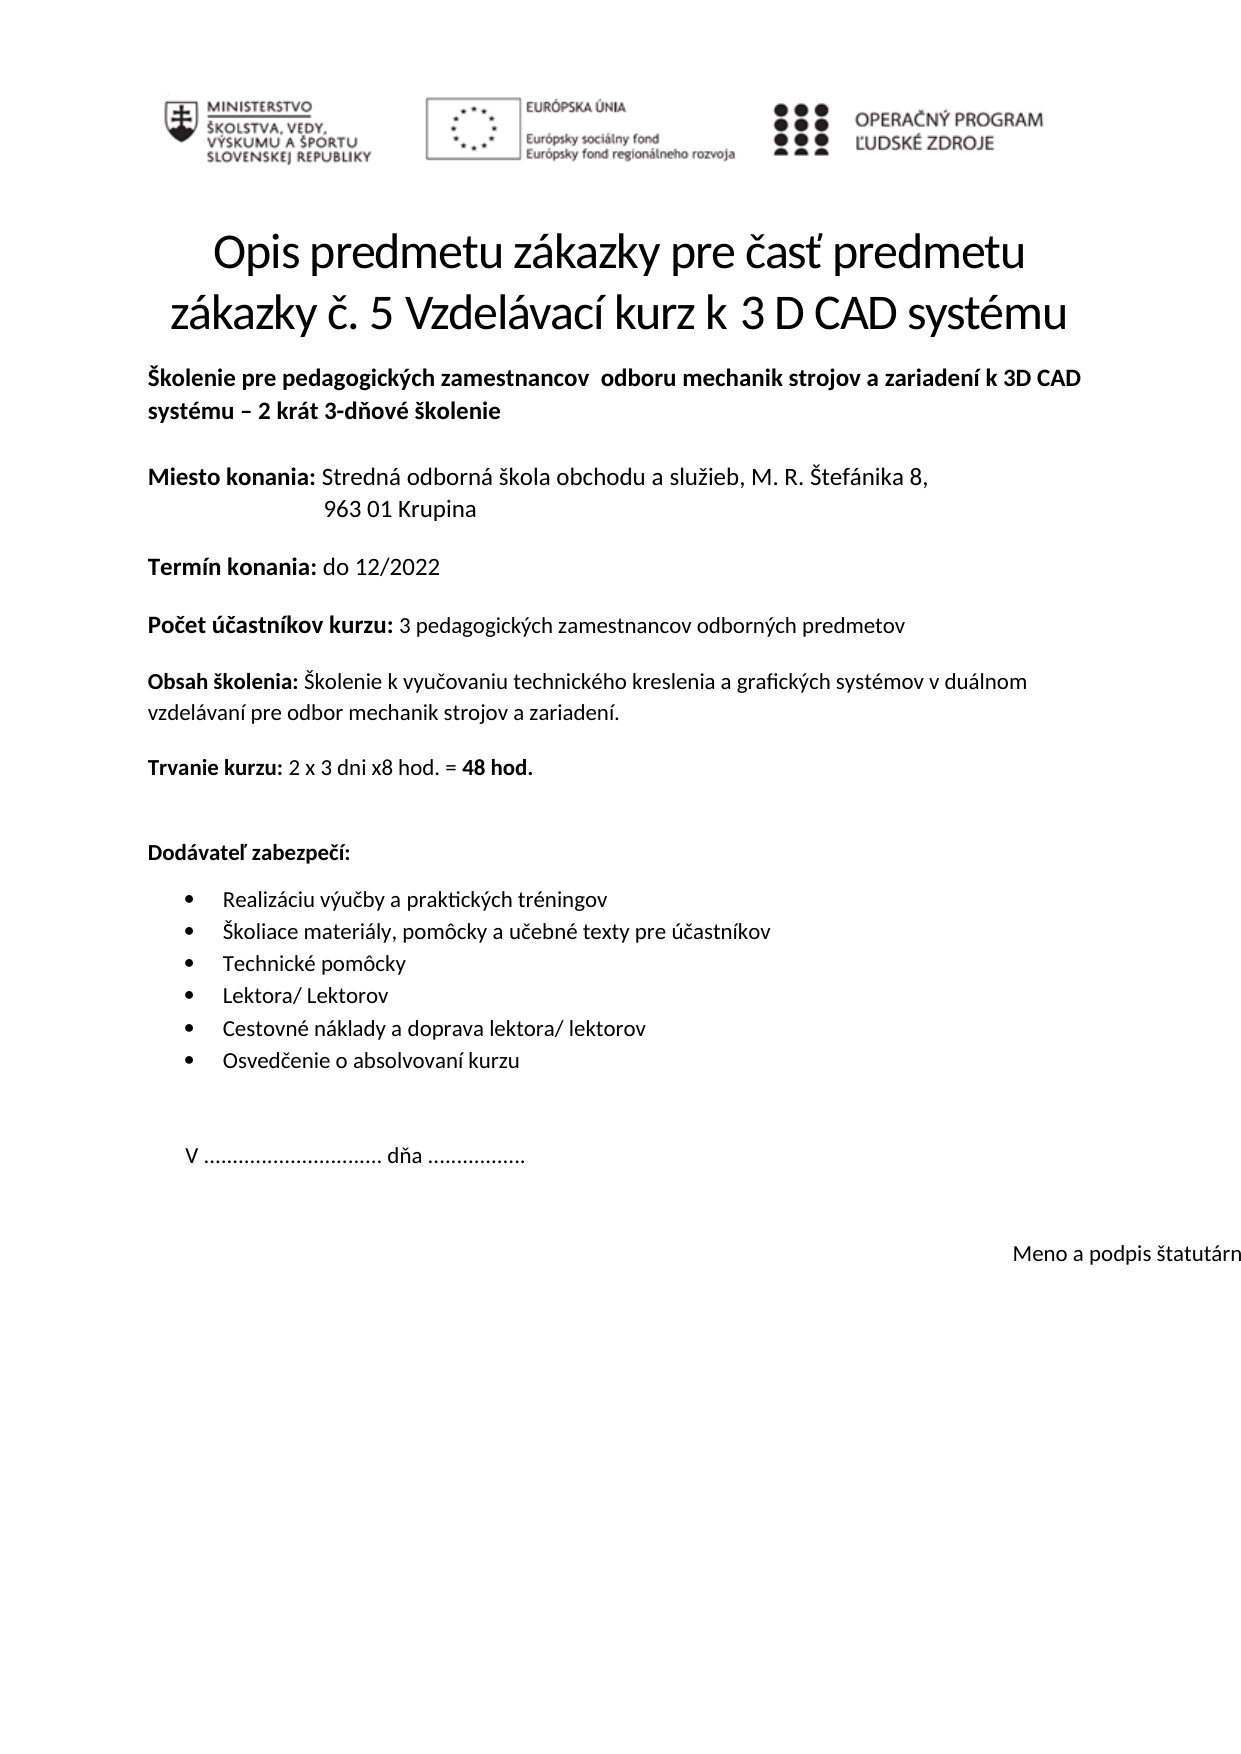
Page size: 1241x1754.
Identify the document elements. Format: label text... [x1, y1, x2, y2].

text V ............................... dňa ................. [185, 1141, 1092, 1169]
picture [147, 73, 1072, 201]
text 963 01 Krupina [221, 494, 1092, 524]
list Realizáciu výučby a praktických tréningov [185, 885, 1092, 913]
list Osvedčenie o absolvovaní kurzu [185, 1046, 1092, 1074]
text Obsah školenia: Školenie k vyučovaniu technického kreslenia a grafických systémov v duálnom vzdelávaní pre odbor mechanik strojov a zariadení. [148, 667, 1092, 726]
text Školenie pre pedagogických zamestnancov odboru mechanik strojov a zariadení k 3D CAD systému – 2 krát 3-dňové školenie [148, 362, 1092, 425]
title Opis predmetu zákazky pre časť predmetu zákazky č. 5 Vzdelávací kurz k 3 D CAD systému [148, 219, 1092, 342]
text Dodávateľ zabezpečí: [148, 838, 1092, 866]
text Meno a podpis štatutárneho zástupcu uchádzača [185, 1239, 1092, 1267]
list Školiace materiály, pomôcky a učebné texty pre účastníkov [185, 917, 1092, 945]
list Cestovné náklady a doprava lektora/ lektorov [185, 1014, 1092, 1042]
text Termín konania: do 12/2022 [148, 552, 1092, 582]
list Lektora/ Lektorov [185, 982, 1092, 1010]
list Technické pomôcky [185, 949, 1092, 977]
text Počet účastníkov kurzu: 3 pedagogických zamestnancov odborných predmetov [148, 609, 1092, 640]
text Trvanie kurzu: 2 x 3 dni x8 hod. = 48 hod. [148, 753, 1092, 781]
text Miesto konania: Stredná odborná škola obchodu a služieb, M. R. Štefánika 8, [148, 461, 1092, 491]
